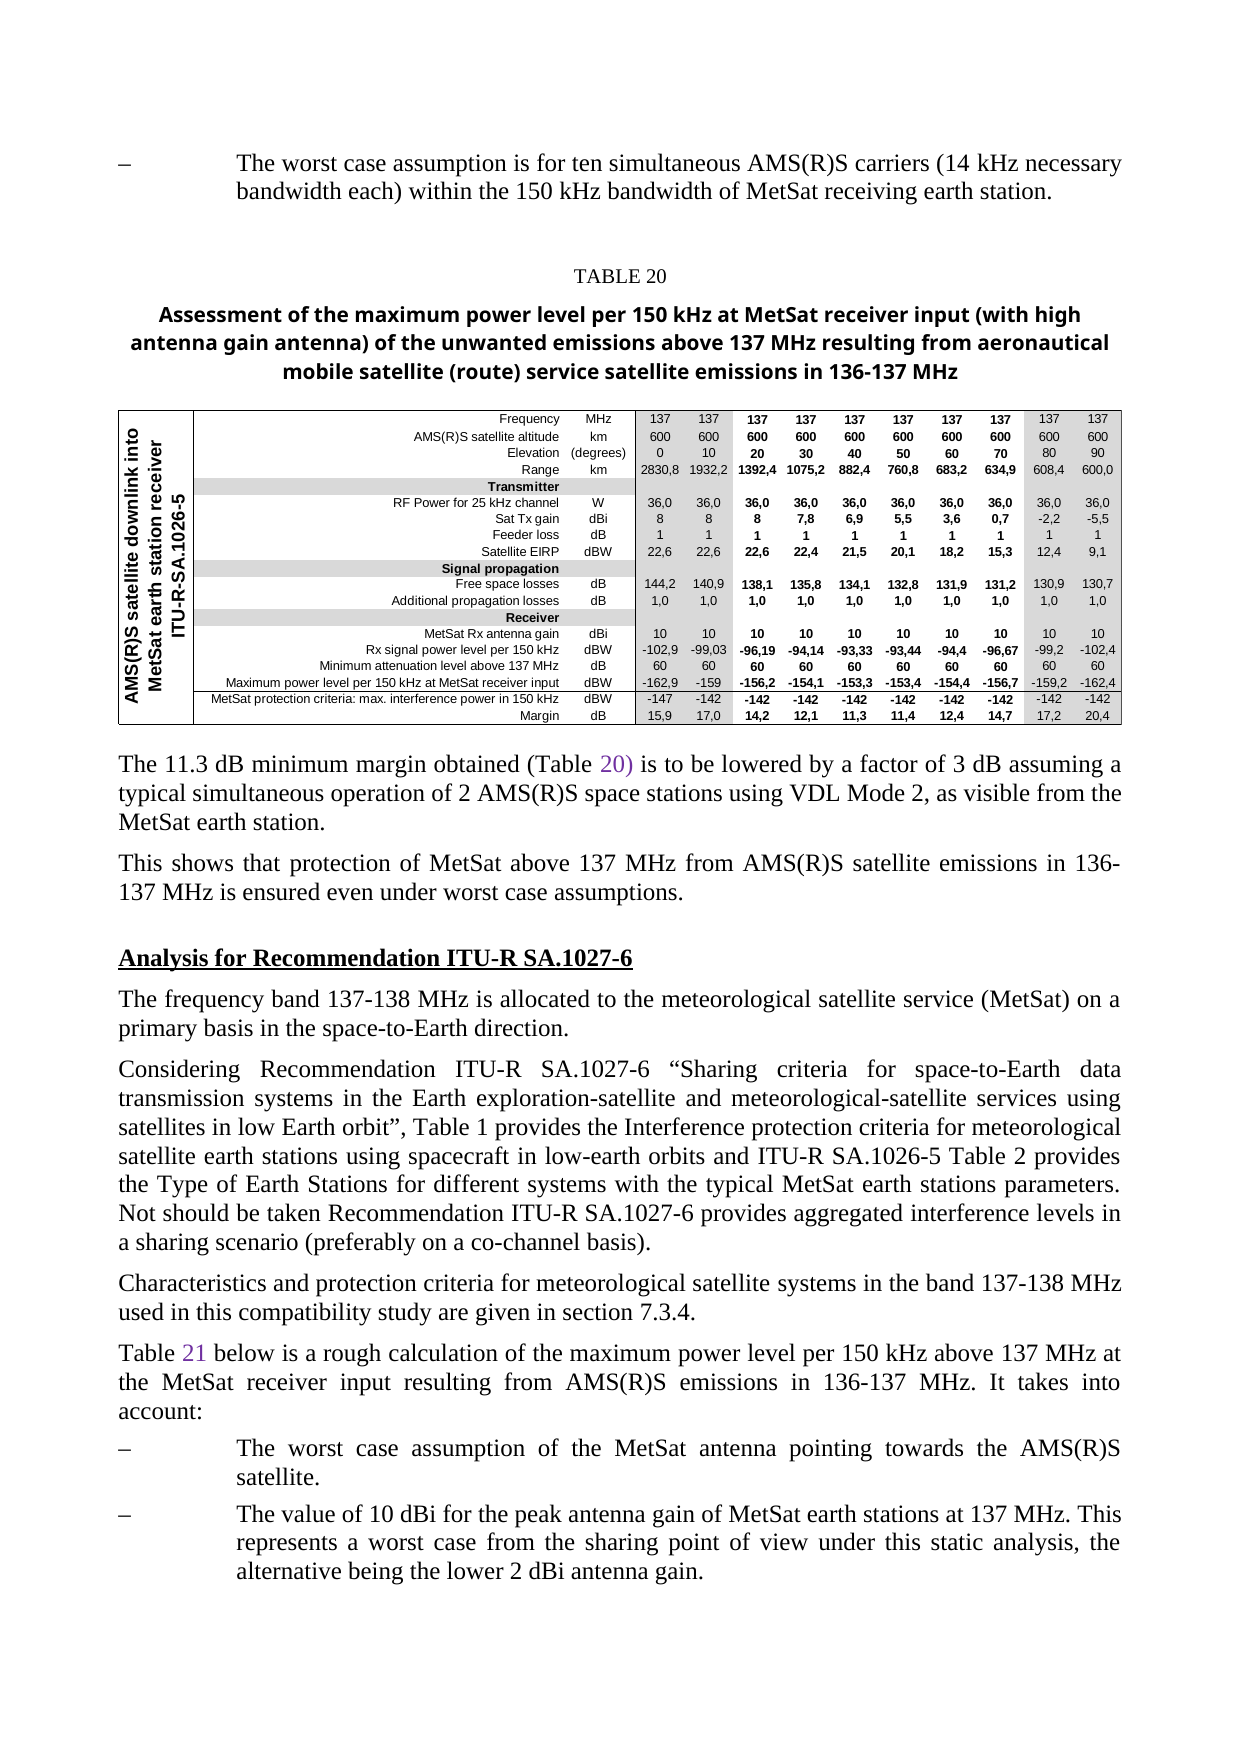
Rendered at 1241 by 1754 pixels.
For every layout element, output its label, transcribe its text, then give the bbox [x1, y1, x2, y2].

text This shows that protection of MetSat above 137 MHz from AMS(R)S satellite emissions in 136-137 MHz is ensured even under worst case assumptions. [118, 848, 1122, 906]
text Table 20 [118, 263, 1122, 288]
text Table 21 below is a rough calculation of the maximum power level per 150 kHz above 137 MHz at the MetSat receiver input resulting from AMS(R)S emissions in 136-137 MHz. It takes into account: [118, 1338, 1122, 1424]
text Characteristics and protection criteria for meteorological satellite systems in the band 137-138 MHz used in this compatibility study are given in section 7.3.4. [118, 1268, 1122, 1326]
text – The worst case assumption is for ten simultaneous AMS(R)S carriers (14 kHz necessary bandwidth each) within the 150 kHz bandwidth of MetSat receiving earth station. [118, 148, 1122, 205]
title Assessment of the maximum power level per 150 kHz at MetSat receiver input (with high antenna gain antenna) of the unwanted emissions above 137 MHz resulting from aeronautical mobile satellite (route) service satellite emissions in 136-137 MHz [118, 300, 1122, 385]
text Considering Recommendation ITU-R SA.1027-6 “Sharing criteria for space-to-Earth data transmission systems in the Earth exploration-satellite and meteorological-satellite services using satellites in low Earth orbit”, Table 1 provides the Interference protection criteria for meteorological satellite earth stations using spacecraft in low-earth orbits and ITU-R SA.1026-5 Table 2 provides the Type of Earth Stations for different systems with the typical MetSat earth stations parameters. Not should be taken Recommendation ITU-R SA.1027-6 provides aggregated interference levels in a sharing scenario (preferably on a co-channel basis). [118, 1054, 1122, 1256]
text The frequency band 137-138 MHz is allocated to the meteorological satellite service (MetSat) on a primary basis in the space-to-Earth direction. [118, 984, 1122, 1042]
text The 11.3 dB minimum margin obtained (Table 20) is to be lowered by a factor of 3 dB assuming a typical simultaneous operation of 2 AMS(R)S space stations using VDL Mode 2, as visible from the MetSat earth station. [118, 749, 1122, 836]
text – The value of 10 dBi for the peak antenna gain of MetSat earth stations at 137 MHz. This represents a worst case from the sharing point of view under this static analysis, the alternative being the lower 2 dBi antenna gain. [118, 1499, 1122, 1585]
text Analysis for Recommendation ITU-R SA.1027-6 [118, 943, 1122, 972]
text – The worst case assumption of the MetSat antenna pointing towards the AMS(R)S satellite. [118, 1433, 1122, 1490]
